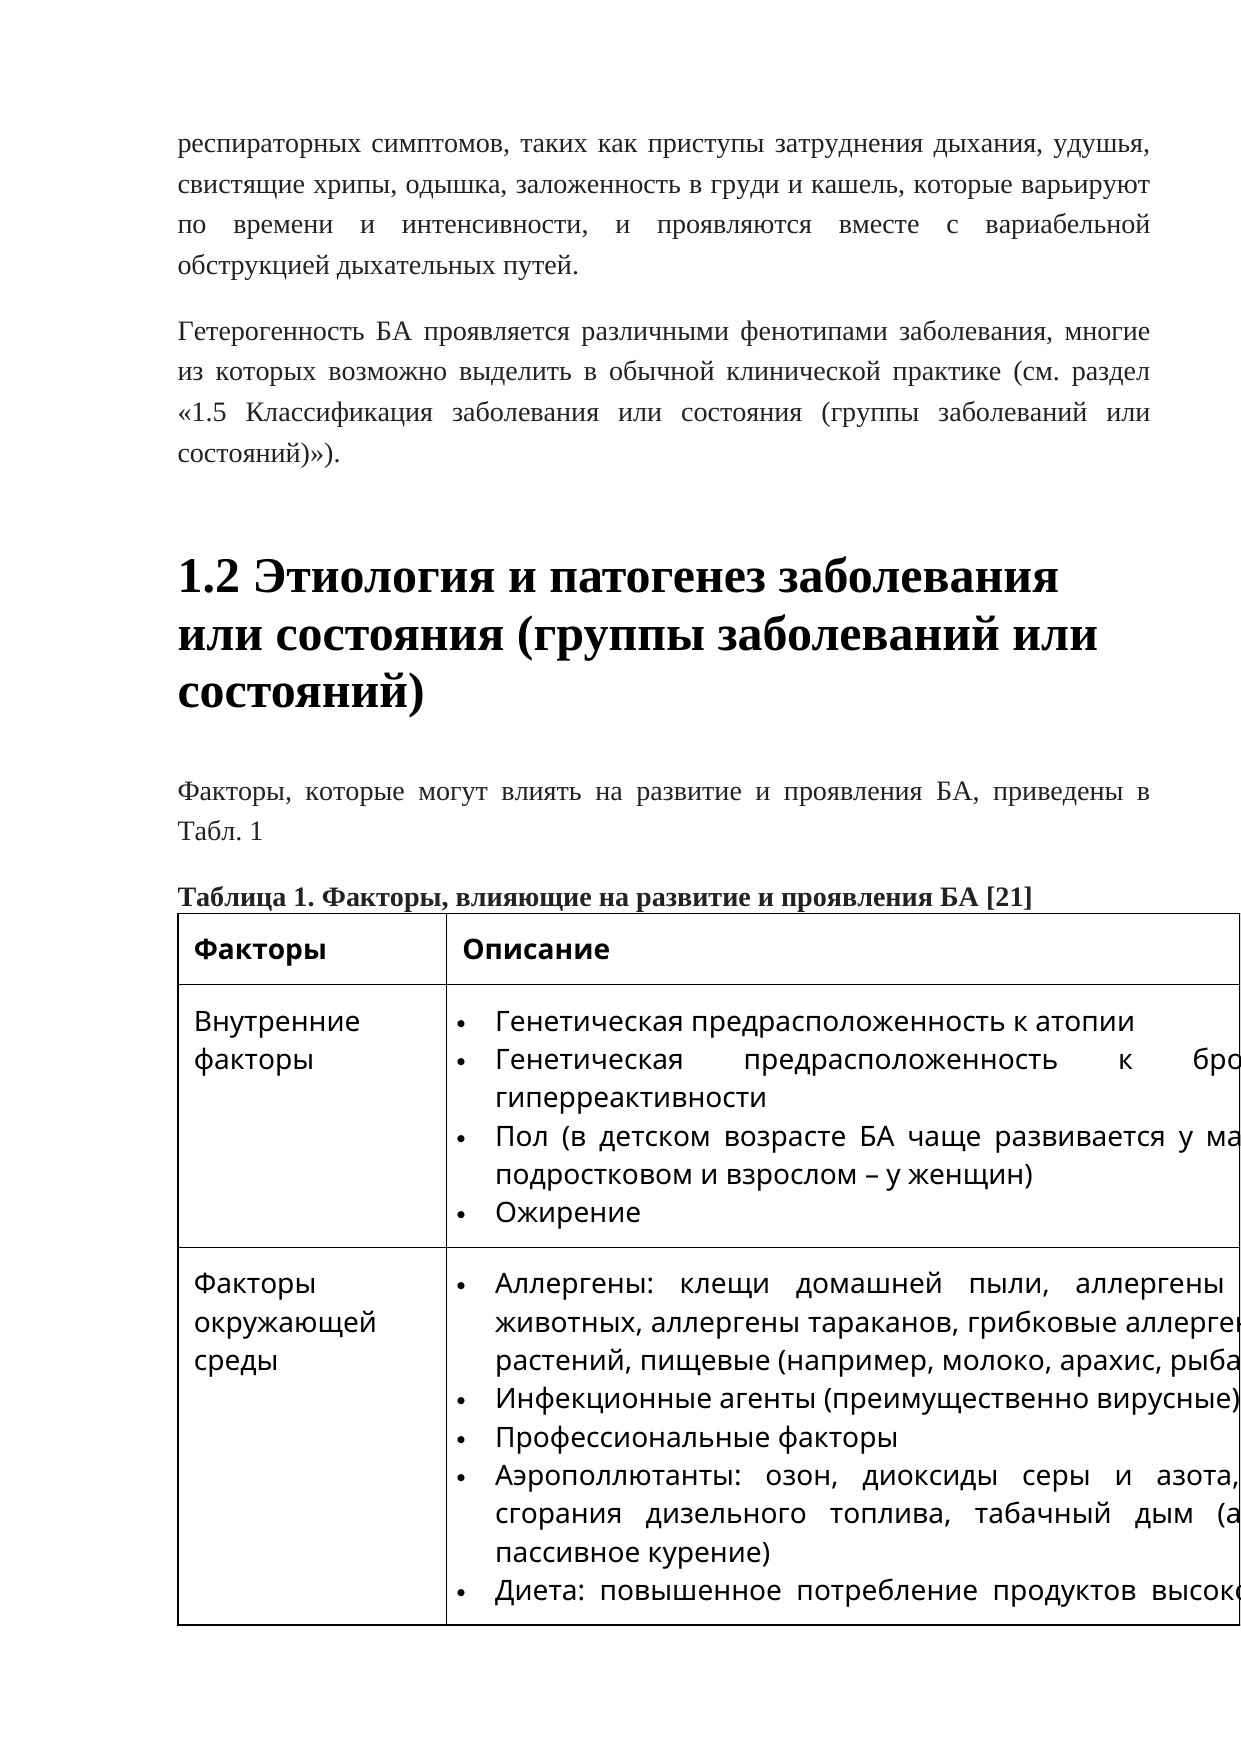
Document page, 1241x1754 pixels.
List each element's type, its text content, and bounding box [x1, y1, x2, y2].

text Факторы, которые могут влиять на развитие и проявления БА, приведены в Табл. 1 [177, 766, 1152, 847]
table_header Факторы [179, 914, 446, 984]
text 1.2 Этиология и патогенез заболевания или состояния (группы заболеваний или состояний) [177, 546, 1152, 719]
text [177, 118, 1152, 281]
table_cell Внутренние факторы [179, 985, 446, 1246]
table_cell Факторы окружающей среды [179, 1248, 446, 1624]
text Гетерогенность БА проявляется различными фенотипами заболевания, многие из которых возможно выделить в обычной клинической практике (см. раздел «1.5 Классификация заболевания или состояния (группы заболеваний или состояний)»). [177, 306, 1152, 468]
table_cell Генетическая предрасположенность к атопии Генетическая предрасположенность к бронхиальной гиперреактивности Пол (в детском возрасте БА чаще развивается у мальчиков; в подростковом и взрослом – у женщин) Ожирение [447, 985, 1239, 1246]
text Таблица 1. Факторы, влияющие на развитие и проявления БА [21] [177, 872, 1152, 912]
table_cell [447, 1248, 1239, 1624]
table_header Описание [447, 914, 1239, 984]
